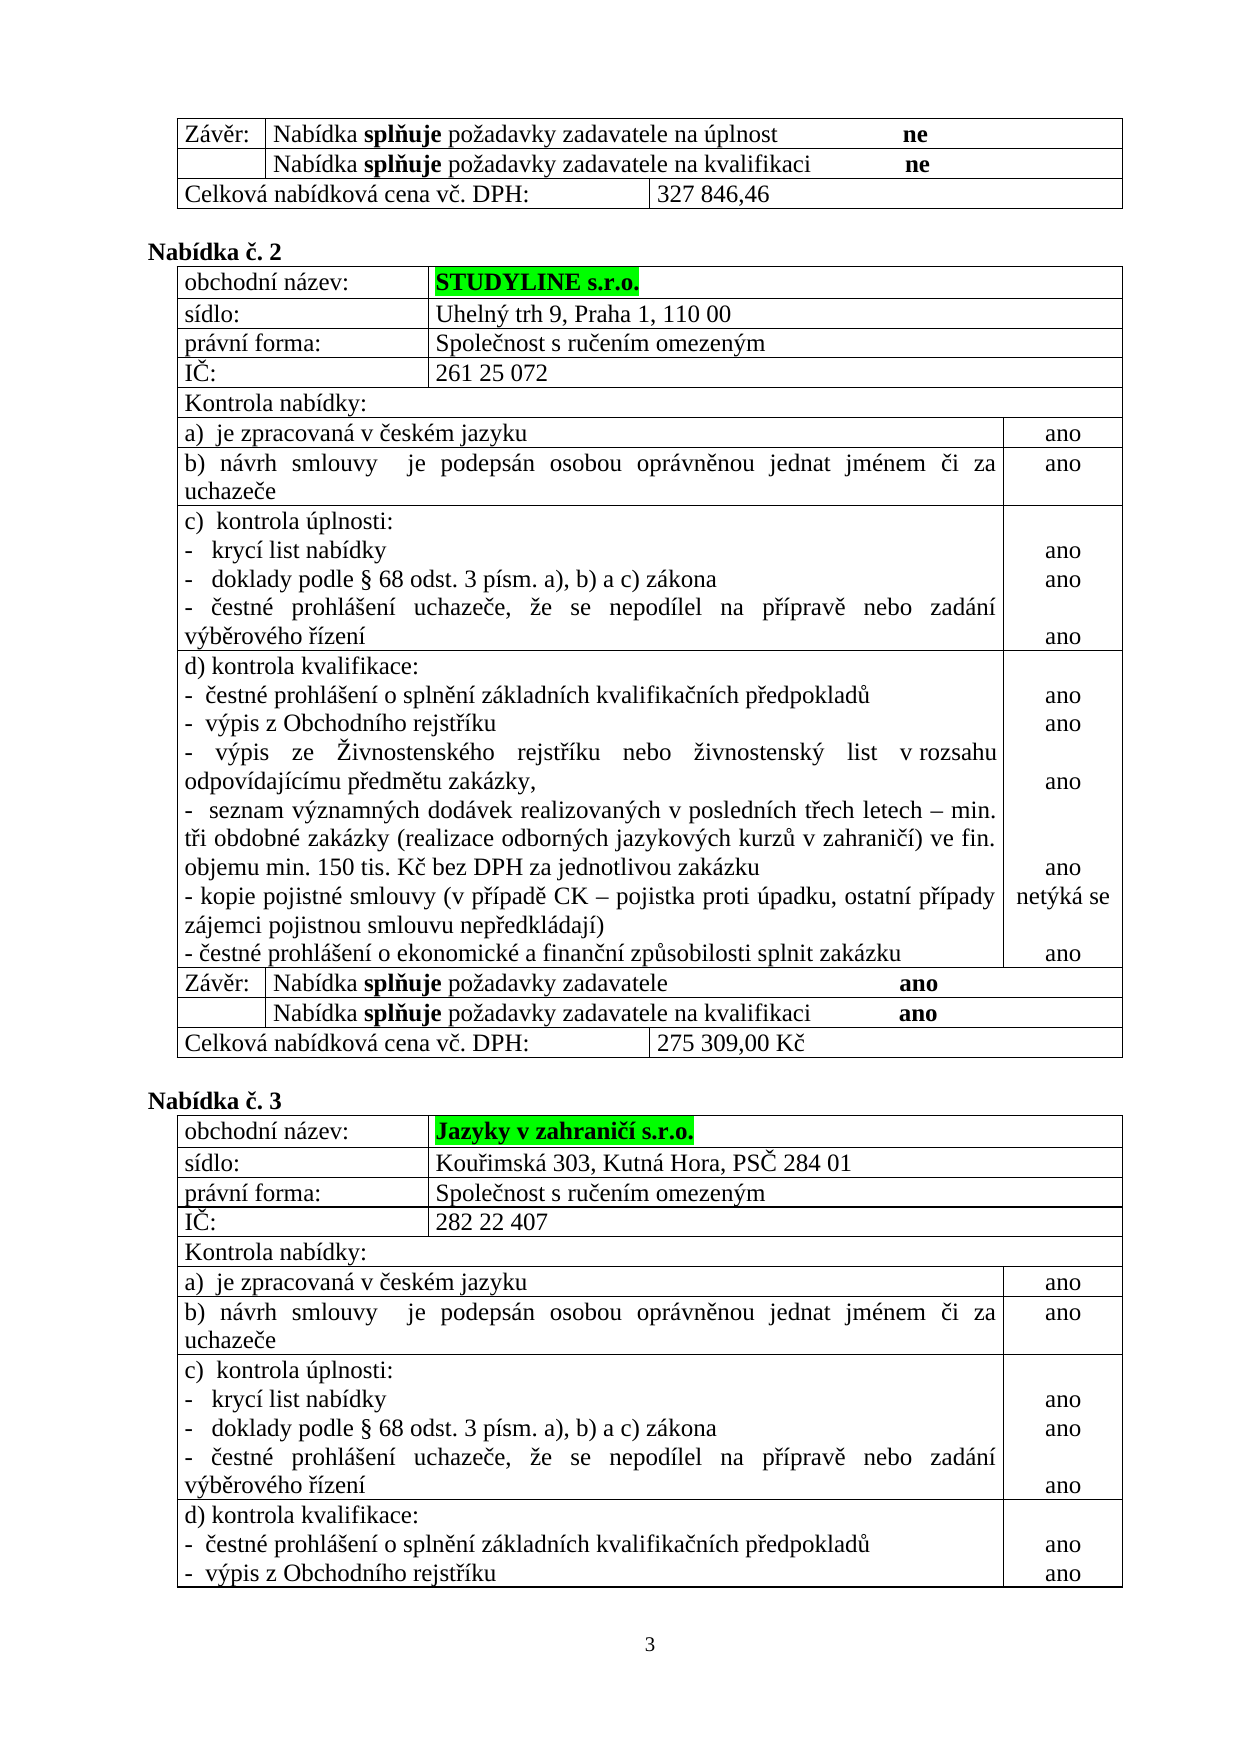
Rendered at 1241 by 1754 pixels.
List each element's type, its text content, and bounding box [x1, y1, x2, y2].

table_cell Kouřimská 303, Kutná Hora, PSČ 284 01 [429, 1148, 1122, 1177]
text Nabídka č. 2 [148, 237, 1152, 266]
table_cell sídlo: [178, 299, 428, 327]
table_cell právní forma: [178, 1178, 428, 1206]
table_cell Nabídka splňuje požadavky zadavatele na kvalifikaci ne [266, 149, 1122, 178]
table_cell Společnost s ručením omezeným [429, 329, 1122, 357]
table_header obchodní název: [178, 267, 428, 298]
table_cell Závěr: [178, 968, 265, 997]
table_cell Celková nabídková cena vč. DPH: [178, 1028, 649, 1057]
table_cell sídlo: [178, 1148, 428, 1177]
text Nabídka č. 3 [148, 1086, 1152, 1115]
table_cell IČ: [178, 1208, 428, 1236]
table_cell Kontrola nabídky: [178, 388, 1122, 417]
table_cell ano [1004, 1297, 1122, 1354]
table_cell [178, 1500, 1003, 1586]
table_cell a) je zpracovaná v českém jazyku [178, 418, 1003, 447]
table_cell Kontrola nabídky: [178, 1237, 1122, 1266]
table_header Jazyky v zahraničí s.r.o. [429, 1116, 1122, 1147]
table_cell b) návrh smlouvy je podepsán osobou oprávněnou jednat jménem či za uchazeče [178, 448, 1003, 505]
table_cell ano ano ano ano netýká se ano [1004, 651, 1122, 967]
table_cell ano [1004, 418, 1122, 447]
table_cell ano ano ano [1004, 506, 1122, 650]
table_header obchodní název: [178, 1116, 428, 1147]
table_cell 275 309,00 Kč [650, 1028, 1122, 1057]
table_cell právní forma: [178, 329, 428, 357]
table_cell b) návrh smlouvy je podepsán osobou oprávněnou jednat jménem či za uchazeče [178, 1297, 1003, 1354]
table_cell Nabídka splňuje požadavky zadavatele na kvalifikaci ano [266, 998, 1122, 1027]
table_cell 282 22 407 [429, 1208, 1122, 1236]
table_cell ano ano ano [1004, 1355, 1122, 1499]
table_cell Závěr: [178, 119, 265, 148]
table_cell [1004, 1500, 1122, 1586]
table_cell ano [1004, 448, 1122, 505]
table_header STUDYLINE s.r.o. [429, 267, 1122, 298]
table_cell Společnost s ručením omezeným [429, 1178, 1122, 1206]
table_cell a) je zpracovaná v českém jazyku [178, 1267, 1003, 1296]
table_cell IČ: [178, 358, 428, 387]
table_cell Nabídka splňuje požadavky zadavatele ano [266, 968, 1122, 997]
table_cell ano [1004, 1267, 1122, 1296]
table_cell [178, 149, 265, 178]
table_cell 327 846,46 [650, 179, 1122, 207]
table_cell Uhelný trh 9, Praha 1, 110 00 [429, 299, 1122, 327]
table_cell Celková nabídková cena vč. DPH: [178, 179, 649, 207]
table_cell 261 25 072 [429, 358, 1122, 387]
table_cell [178, 998, 265, 1027]
table_cell Nabídka splňuje požadavky zadavatele na úplnost ne [266, 119, 1122, 148]
